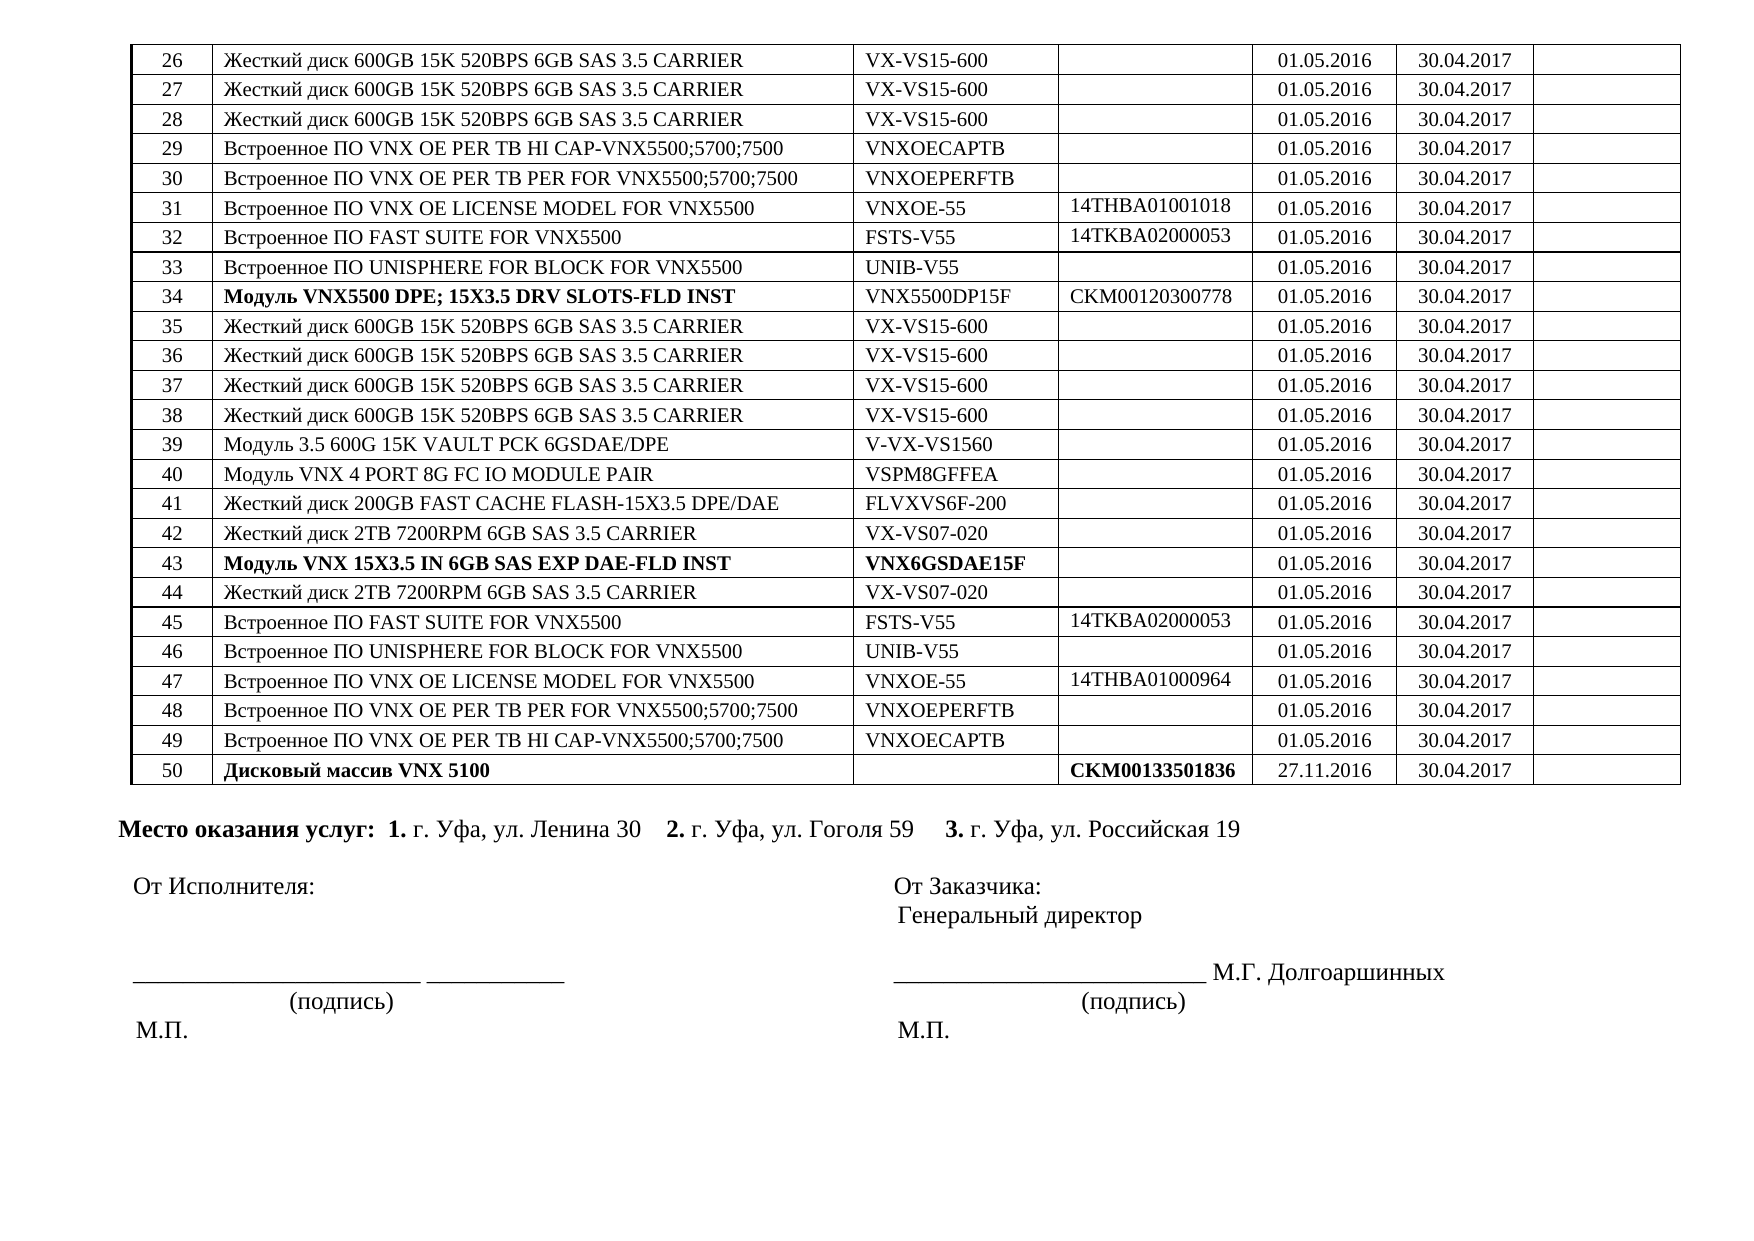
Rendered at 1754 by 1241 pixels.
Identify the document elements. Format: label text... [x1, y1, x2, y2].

table_cell FSTS-V55 [854, 223, 1058, 251]
table_cell 36 [133, 341, 212, 370]
table_cell 01.05.2016 [1253, 637, 1396, 666]
table_cell Модуль VNX 4 PORT 8G FC IO MODULE PAIR [213, 460, 853, 488]
table_cell VNX5500DP15F [854, 282, 1058, 311]
table_cell 30.04.2017 [1397, 223, 1533, 251]
table_cell 14THBA010009643 [1059, 667, 1252, 695]
table_cell 32 [133, 223, 212, 251]
table_cell 34 [133, 282, 212, 311]
table_cell [1534, 164, 1680, 192]
table_cell VSPM8GFFEA [854, 460, 1058, 488]
table_cell VNXOE-55 [854, 667, 1058, 695]
table_cell 01.05.2016 [1253, 164, 1396, 192]
table_cell 29 [133, 134, 212, 163]
table_cell Встроенное ПО VNX OE LICENSE MODEL FOR VNX5500 [213, 667, 853, 695]
table_cell Встроенное ПО VNX OE LICENSE MODEL FOR VNX5500 [213, 193, 853, 222]
table_cell Жесткий диск 2TB 7200RPM 6GB SAS 3.5 CARRIER [213, 519, 853, 547]
table_cell FLVXVS6F-200 [854, 489, 1058, 518]
table_cell Жесткий диск 600GB 15K 520BPS 6GB SAS 3.5 CARRIER [213, 400, 853, 429]
table_cell [1059, 637, 1252, 666]
table_cell Встроенное ПО VNX OE PER TB PER FOR VNX5500;5700;7500 [213, 696, 853, 725]
table_cell Модуль VNX5500 DPE; 15X3.5 DRV SLOTS-FLD INST [213, 282, 853, 311]
table_cell 01.05.2016 [1253, 548, 1396, 577]
table_cell 41 [133, 489, 212, 518]
table_cell VX-VS15-600 [854, 312, 1058, 340]
table_cell 14THBA010010185 [1059, 193, 1252, 222]
table_cell [1059, 578, 1252, 606]
table_cell [1059, 105, 1252, 133]
table_cell Жесткий диск 200GB FAST CACHE FLASH-15X3.5 DPE/DAE [213, 489, 853, 518]
table_cell [1059, 548, 1252, 577]
table_cell Встроенное ПО FAST SUITE FOR VNX5500 [213, 223, 853, 251]
table_cell 30 [133, 164, 212, 192]
table_cell UNIB-V55 [854, 253, 1058, 281]
table_cell 01.05.2016 [1253, 75, 1396, 103]
table_cell [1059, 75, 1252, 103]
table_cell Жесткий диск 600GB 15K 520BPS 6GB SAS 3.5 CARRIER [213, 312, 853, 340]
table_cell [1059, 164, 1252, 192]
table_cell 01.05.2016 [1253, 312, 1396, 340]
table_cell Встроенное ПО UNISPHERE FOR BLOCK FOR VNX5500 [213, 253, 853, 281]
table_cell [1534, 312, 1680, 340]
table_cell [1534, 45, 1680, 74]
table_cell [1534, 341, 1680, 370]
table_cell Жесткий диск 600GB 15K 520BPS 6GB SAS 3.5 CARRIER [213, 371, 853, 399]
table_cell 30.04.2017 [1397, 726, 1533, 754]
table_cell [1059, 400, 1252, 429]
table_cell [1059, 430, 1252, 458]
table_cell CKM00133501836 [1059, 755, 1252, 784]
table_cell [1059, 134, 1252, 163]
table_cell [1534, 75, 1680, 103]
table_cell Встроенное ПО UNISPHERE FOR BLOCK FOR VNX5500 [213, 637, 853, 666]
table_cell 37 [133, 371, 212, 399]
table_cell [1534, 460, 1680, 488]
table_cell VNXOEPERFTB [854, 164, 1058, 192]
table_cell 30.04.2017 [1397, 164, 1533, 192]
table_cell VNXOECAPTB [854, 726, 1058, 754]
table_cell [1534, 371, 1680, 399]
table_cell [1534, 282, 1680, 311]
table_cell Модуль VNX 15X3.5 IN 6GB SAS EXP DAE-FLD INST [213, 548, 853, 577]
table_cell 39 [133, 430, 212, 458]
table_cell 30.04.2017 [1397, 755, 1533, 784]
table_cell 30.04.2017 [1397, 637, 1533, 666]
table_cell 33 [133, 253, 212, 281]
table_cell [1059, 519, 1252, 547]
table_cell VX-VS15-600 [854, 75, 1058, 103]
table_cell 30.04.2017 [1397, 253, 1533, 281]
table_cell [1059, 696, 1252, 725]
table_cell 46 [133, 637, 212, 666]
table_cell VNXOEPERFTB [854, 696, 1058, 725]
table_cell 30.04.2017 [1397, 371, 1533, 399]
table_cell V-VX-VS1560 [854, 430, 1058, 458]
table_cell UNIB-V55 [854, 637, 1058, 666]
table_cell 30.04.2017 [1397, 193, 1533, 222]
table_cell 43 [133, 548, 212, 577]
table_cell 30.04.2017 [1397, 134, 1533, 163]
table_cell [1534, 548, 1680, 577]
table_cell 27.11.2016 [1253, 755, 1396, 784]
table_cell VX-VS07-020 [854, 578, 1058, 606]
table_cell 01.05.2016 [1253, 578, 1396, 606]
table_cell 35 [133, 312, 212, 340]
table_cell 01.05.2016 [1253, 460, 1396, 488]
table_cell Встроенное ПО VNX OE PER TB HI CAP-VNX5500;5700;7500 [213, 134, 853, 163]
table_cell [1534, 193, 1680, 222]
table_cell 30.04.2017 [1397, 548, 1533, 577]
table_cell 30.04.2017 [1397, 430, 1533, 458]
table_cell Встроенное ПО VNX OE PER TB HI CAP-VNX5500;5700;7500 [213, 726, 853, 754]
table_cell 01.05.2016 [1253, 400, 1396, 429]
table_cell VX-VS15-600 [854, 341, 1058, 370]
table_cell 47 [133, 667, 212, 695]
table_cell 30.04.2017 [1397, 608, 1533, 636]
table_cell _______________________ ___________ (подпись) М.П. [118, 958, 882, 1044]
table_cell 01.05.2016 [1253, 371, 1396, 399]
table_cell 30.04.2017 [1397, 75, 1533, 103]
table_cell 01.05.2016 [1253, 105, 1396, 133]
table_cell 44 [133, 578, 212, 606]
table_cell [1534, 578, 1680, 606]
table_cell VX-VS07-020 [854, 519, 1058, 547]
table_cell 14TKBA020000533 [1059, 223, 1252, 251]
table_cell [1059, 253, 1252, 281]
table_cell [1059, 460, 1252, 488]
table_cell 38 [133, 400, 212, 429]
table_cell VX-VS15-600 [854, 105, 1058, 133]
table_cell [1534, 489, 1680, 518]
table_cell VX-VS15-600 [854, 400, 1058, 429]
table_cell [1059, 726, 1252, 754]
table_cell 42 [133, 519, 212, 547]
table_cell [1534, 608, 1680, 636]
table_cell 30.04.2017 [1397, 341, 1533, 370]
table_cell 30.04.2017 [1397, 519, 1533, 547]
table_cell 01.05.2016 [1253, 608, 1396, 636]
table_cell 01.05.2016 [1253, 667, 1396, 695]
table_cell 49 [133, 726, 212, 754]
table_cell CKM00120300778 [1059, 282, 1252, 311]
table_cell Модуль 3.5 600G 15K VAULT PCK 6GSDAE/DPE [213, 430, 853, 458]
table_cell 01.05.2016 [1253, 223, 1396, 251]
table_cell [1059, 489, 1252, 518]
table_cell [1534, 637, 1680, 666]
table_cell 30.04.2017 [1397, 460, 1533, 488]
table_cell [1534, 755, 1680, 784]
table_cell [1534, 400, 1680, 429]
table_cell 01.05.2016 [1253, 430, 1396, 458]
table_cell [1534, 667, 1680, 695]
table_cell 01.05.2016 [1253, 45, 1396, 74]
table_cell [1534, 134, 1680, 163]
table_cell 30.04.2017 [1397, 282, 1533, 311]
table_cell 01.05.2016 [1253, 489, 1396, 518]
table_cell 01.05.2016 [1253, 696, 1396, 725]
table_cell Дисковый массив VNX 5100 [213, 755, 853, 784]
table_cell 01.05.2016 [1253, 253, 1396, 281]
table_cell FSTS-V55 [854, 608, 1058, 636]
table_cell 01.05.2016 [1253, 134, 1396, 163]
table_cell 01.05.2016 [1253, 726, 1396, 754]
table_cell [213, 75, 853, 103]
table_cell 45 [133, 608, 212, 636]
table_cell 30.04.2017 [1397, 400, 1533, 429]
table_cell [1534, 726, 1680, 754]
table_cell Жесткий диск 2TB 7200RPM 6GB SAS 3.5 CARRIER [213, 578, 853, 606]
table_cell [1059, 312, 1252, 340]
table_cell 30.04.2017 [1397, 105, 1533, 133]
table_header От Исполнителя: [118, 871, 882, 957]
table_cell 01.05.2016 [1253, 193, 1396, 222]
table_cell _________________________ М.Г. Долгоаршинных (подпись) М.П. [883, 958, 1650, 1044]
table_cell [213, 45, 853, 74]
table_cell Встроенное ПО VNX OE PER TB PER FOR VNX5500;5700;7500 [213, 164, 853, 192]
table_cell VNX6GSDAE15F [854, 548, 1058, 577]
table_cell [1534, 105, 1680, 133]
table_cell [1534, 430, 1680, 458]
table_cell 26 [133, 45, 212, 74]
table_cell [1534, 253, 1680, 281]
table_cell 30.04.2017 [1397, 312, 1533, 340]
table_cell [1059, 371, 1252, 399]
table_cell 31 [133, 193, 212, 222]
table_cell 30.04.2017 [1397, 667, 1533, 695]
table_cell VX-VS15-600 [854, 371, 1058, 399]
table_cell Встроенное ПО FAST SUITE FOR VNX5500 [213, 608, 853, 636]
table_cell 40 [133, 460, 212, 488]
table_cell 30.04.2017 [1397, 45, 1533, 74]
table_cell [1059, 45, 1252, 74]
table_cell [1534, 696, 1680, 725]
table_cell VNXOECAPTB [854, 134, 1058, 163]
table_cell 50 [133, 755, 212, 784]
table_cell 01.05.2016 [1253, 282, 1396, 311]
table_cell 28 [133, 105, 212, 133]
text Место оказания услуг: 1. г. Уфа, ул. Ленина 30 2. г. Уфа, ул. Гоголя 59 3. г. Уфа, ул. Российская 19 [118, 814, 1636, 842]
table_cell 30.04.2017 [1397, 696, 1533, 725]
table_cell VNXOE-55 [854, 193, 1058, 222]
table_cell 48 [133, 696, 212, 725]
table_cell 14TKBA020000536 [1059, 608, 1252, 636]
table_cell 01.05.2016 [1253, 519, 1396, 547]
table_cell 30.04.2017 [1397, 578, 1533, 606]
table_cell 30.04.2017 [1397, 489, 1533, 518]
table_cell 27 [133, 75, 212, 103]
table_cell [1059, 341, 1252, 370]
table_header От Заказчика: Генеральный директор [883, 871, 1650, 957]
table_cell [854, 755, 1058, 784]
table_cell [213, 105, 853, 133]
table_cell [1534, 519, 1680, 547]
table_cell VX-VS15-600 [854, 45, 1058, 74]
table_cell Жесткий диск 600GB 15K 520BPS 6GB SAS 3.5 CARRIER [213, 341, 853, 370]
table_cell 01.05.2016 [1253, 341, 1396, 370]
table_cell [1534, 223, 1680, 251]
